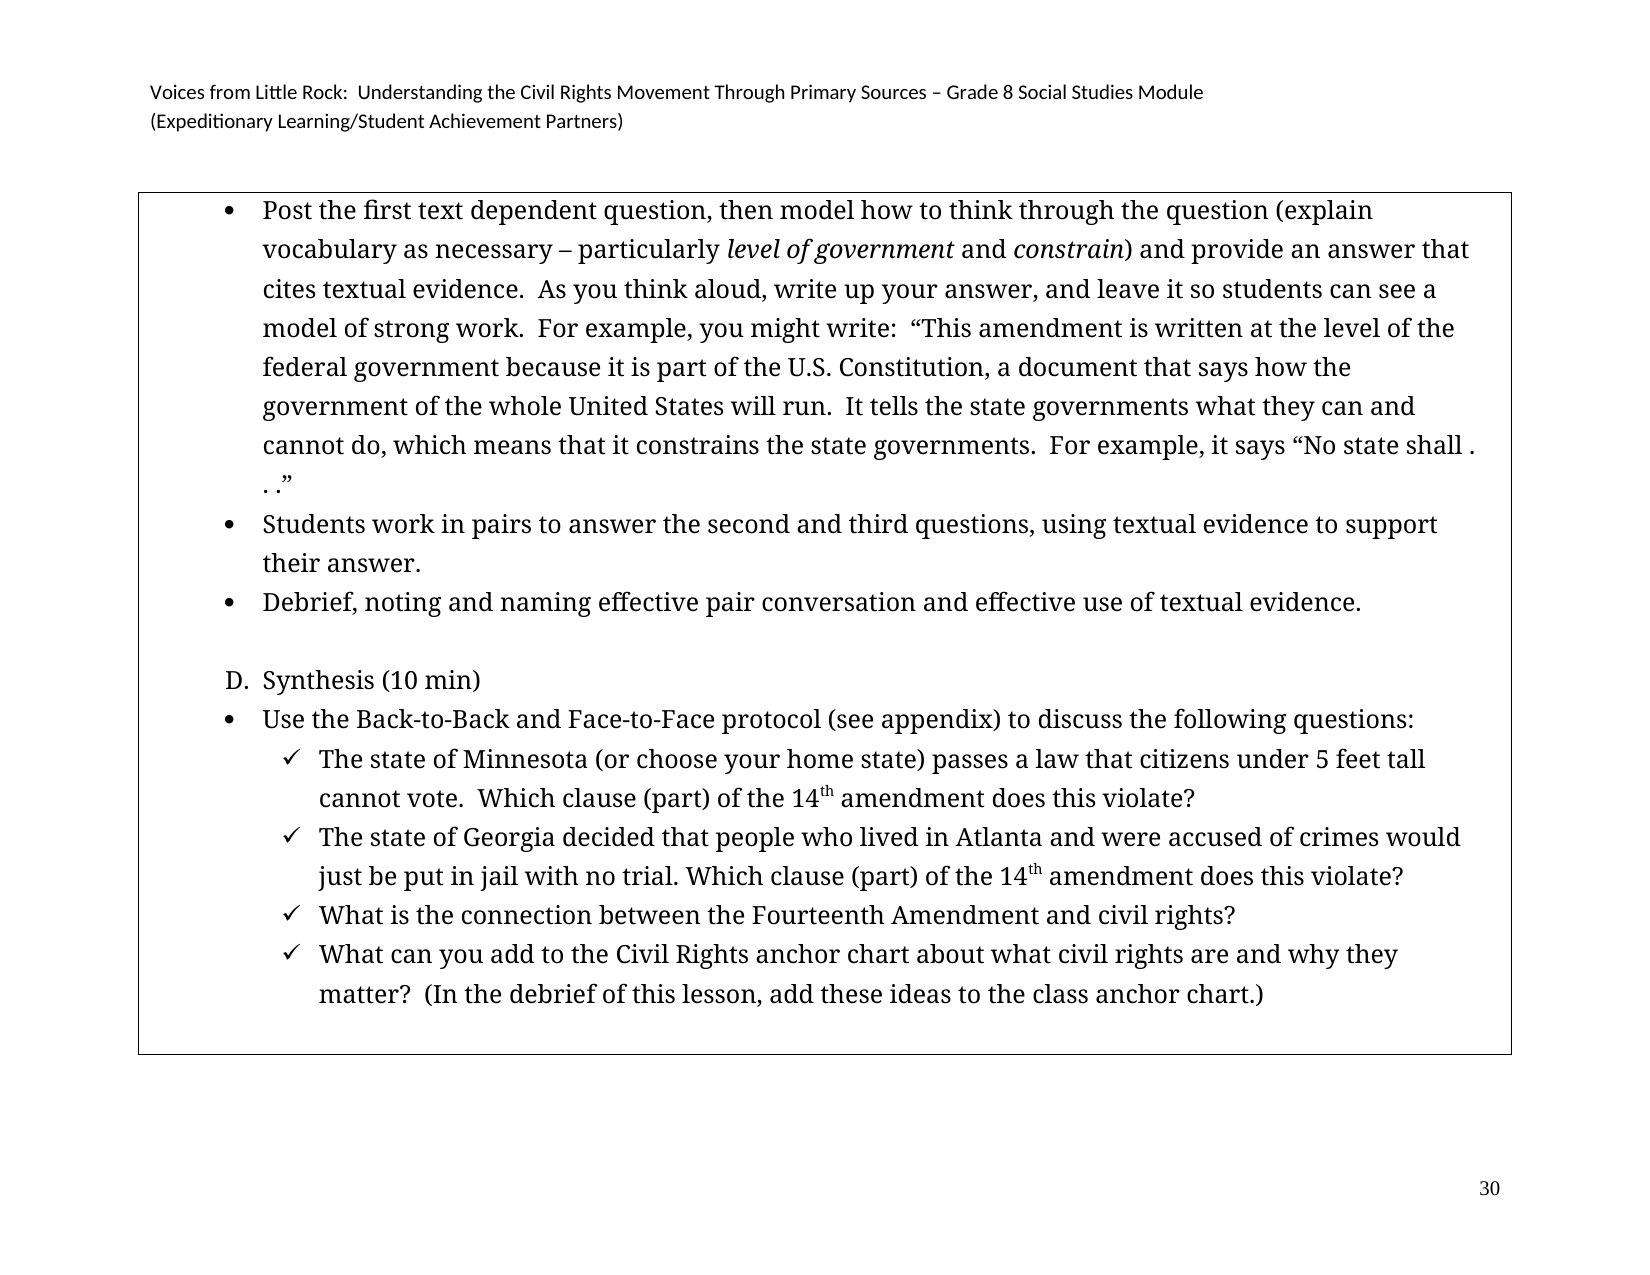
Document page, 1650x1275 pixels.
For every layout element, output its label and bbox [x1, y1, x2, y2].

table_cell [139, 193, 1511, 1054]
